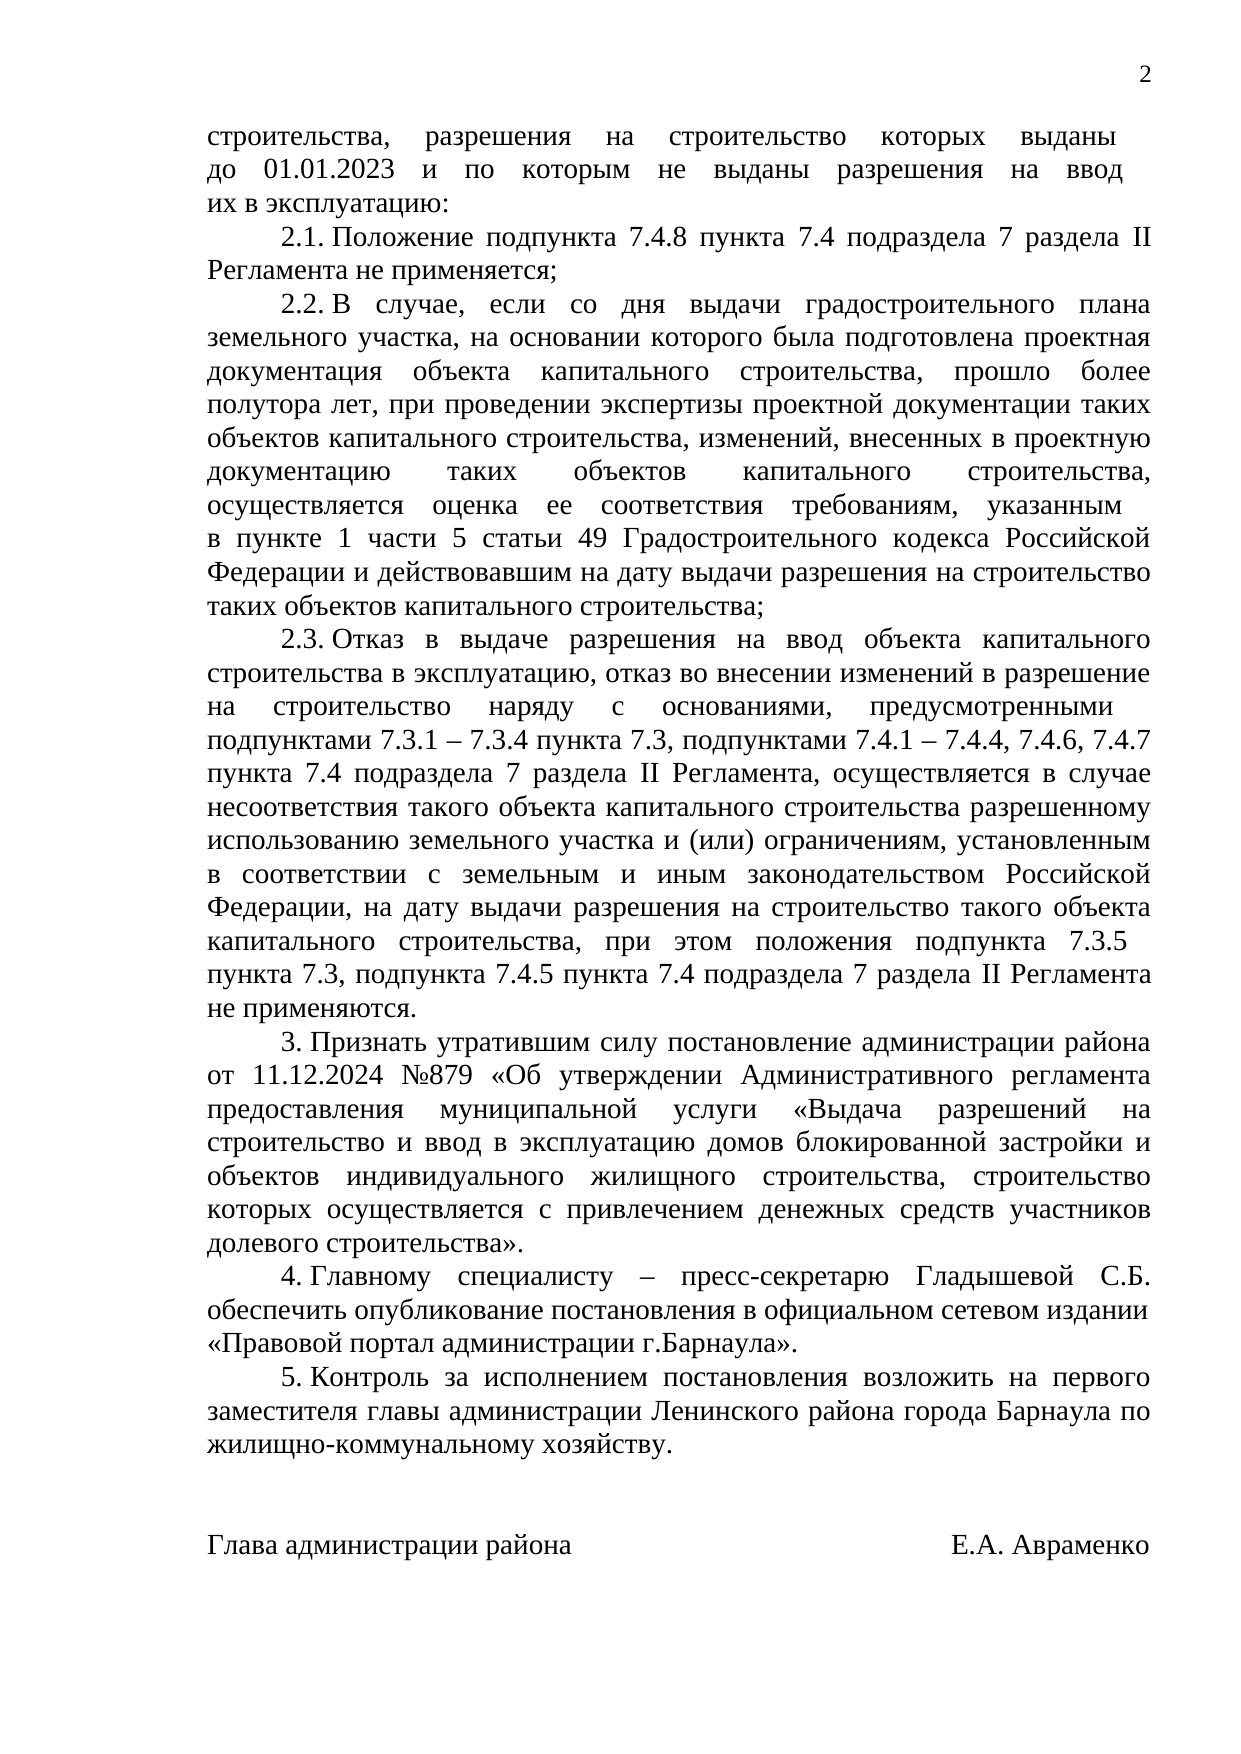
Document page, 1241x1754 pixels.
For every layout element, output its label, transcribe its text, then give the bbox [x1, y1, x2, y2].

text «Правовой портал администрации г.Барнаула». [207, 1326, 1152, 1359]
text Глава администрации района Е.А. Авраменко [207, 1527, 1152, 1560]
text 5. Контроль за исполнением постановления возложить на первого заместителя главы администрации Ленинского района города Барнаула по жилищно-коммунальному хозяйству. [207, 1359, 1152, 1460]
text 2.3. Отказ в выдаче разрешения на ввод объекта капитального строительства в эксплуатацию, отказ во внесении изменений в разрешение на строительство наряду с основаниями, предусмотренными подпунктами 7.3.1 – 7.3.4 пункта 7.3, подпунктами 7.4.1 – 7.4.4, 7.4.6, 7.4.7 пункта 7.4 подраздела 7 раздела II Регламента, осуществляется в случае несоответствия такого объекта капитального строительства разрешенному использованию земельного участка и (или) ограничениям, установленным в соответствии с земельным и иным законодательством Российской Федерации, на дату выдачи разрешения на строительство такого объекта капитального строительства, при этом положения подпункта 7.3.5 пункта 7.3, подпункта 7.4.5 пункта 7.4 подраздела 7 раздела II Регламента не применяются. [207, 621, 1152, 1024]
text 3. Признать утратившим силу постановление администрации района от 11.12.2024 №879 «Об утверждении Административного регламента предоставления муниципальной услуги «Выдача разрешений на строительство и ввод в эксплуатацию домов блокированной застройки и объектов индивидуального жилищного строительства, строительство которых осуществляется с привлечением денежных средств участников долевого строительства». [207, 1024, 1152, 1258]
text 2.1. Положение подпункта 7.4.8 пункта 7.4 подраздела 7 раздела II Регламента не применяется; [207, 219, 1152, 286]
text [207, 118, 1152, 219]
text 4. Главному специалисту – пресс-секретарю Гладышевой С.Б. обеспечить опубликование постановления в официальном сетевом издании [207, 1258, 1152, 1326]
text 2.2. В случае, если со дня выдачи градостроительного плана земельного участка, на основании которого была подготовлена проектная документация объекта капитального строительства, прошло более полутора лет, при проведении экспертизы проектной документации таких объектов капитального строительства, изменений, внесенных в проектную документацию таких объектов капитального строительства, осуществляется оценка ее соответствия требованиям, указанным в пункте 1 части 5 статьи 49 Градостроительного кодекса Российской Федерации и действовавшим на дату выдачи разрешения на строительство таких объектов капитального строительства; [207, 286, 1152, 621]
